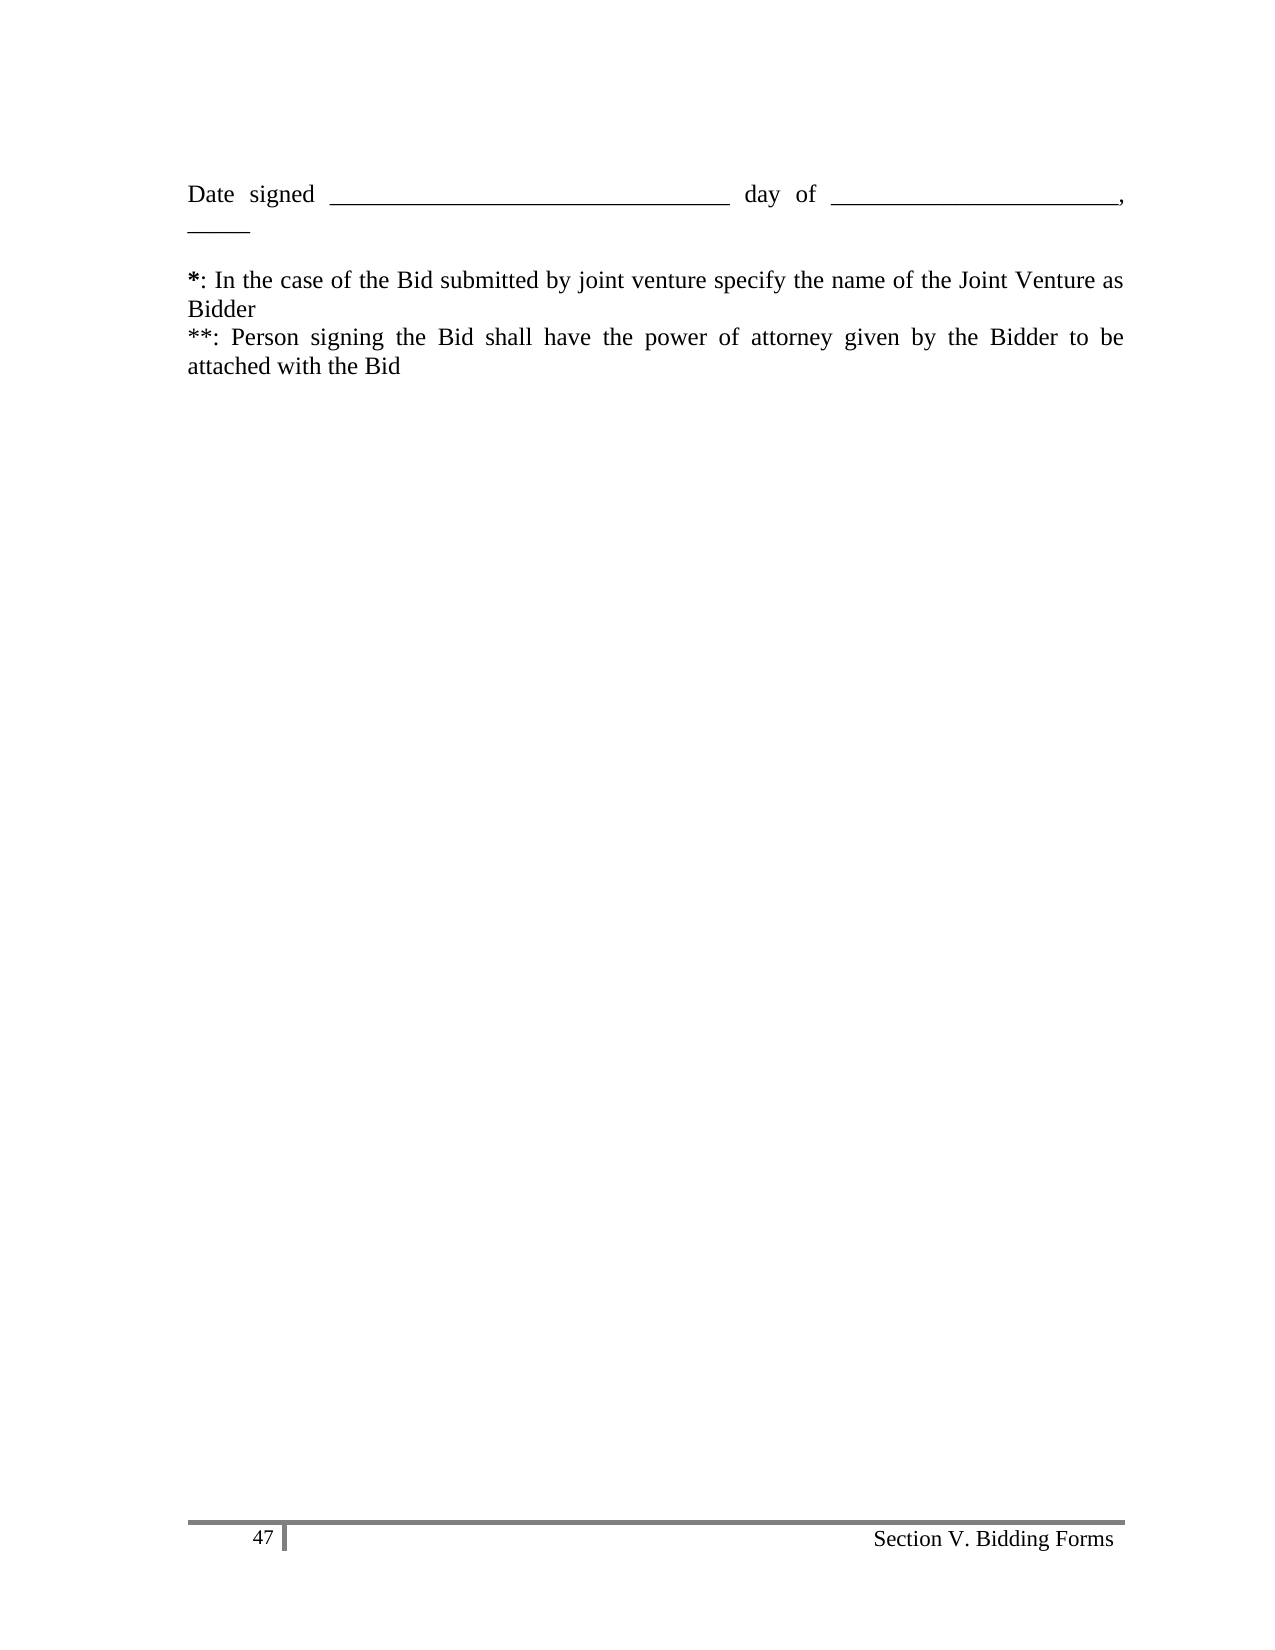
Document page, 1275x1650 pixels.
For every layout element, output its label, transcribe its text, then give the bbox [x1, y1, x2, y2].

text *: In the case of the Bid submitted by joint venture specify the name of the Joint Venture as Bidder [187, 265, 1125, 322]
text Date signed ________________________________ day of _______________________, _____ [187, 179, 1125, 236]
text **: Person signing the Bid shall have the power of attorney given by the Bidder to be attached with the Bid [187, 322, 1125, 380]
